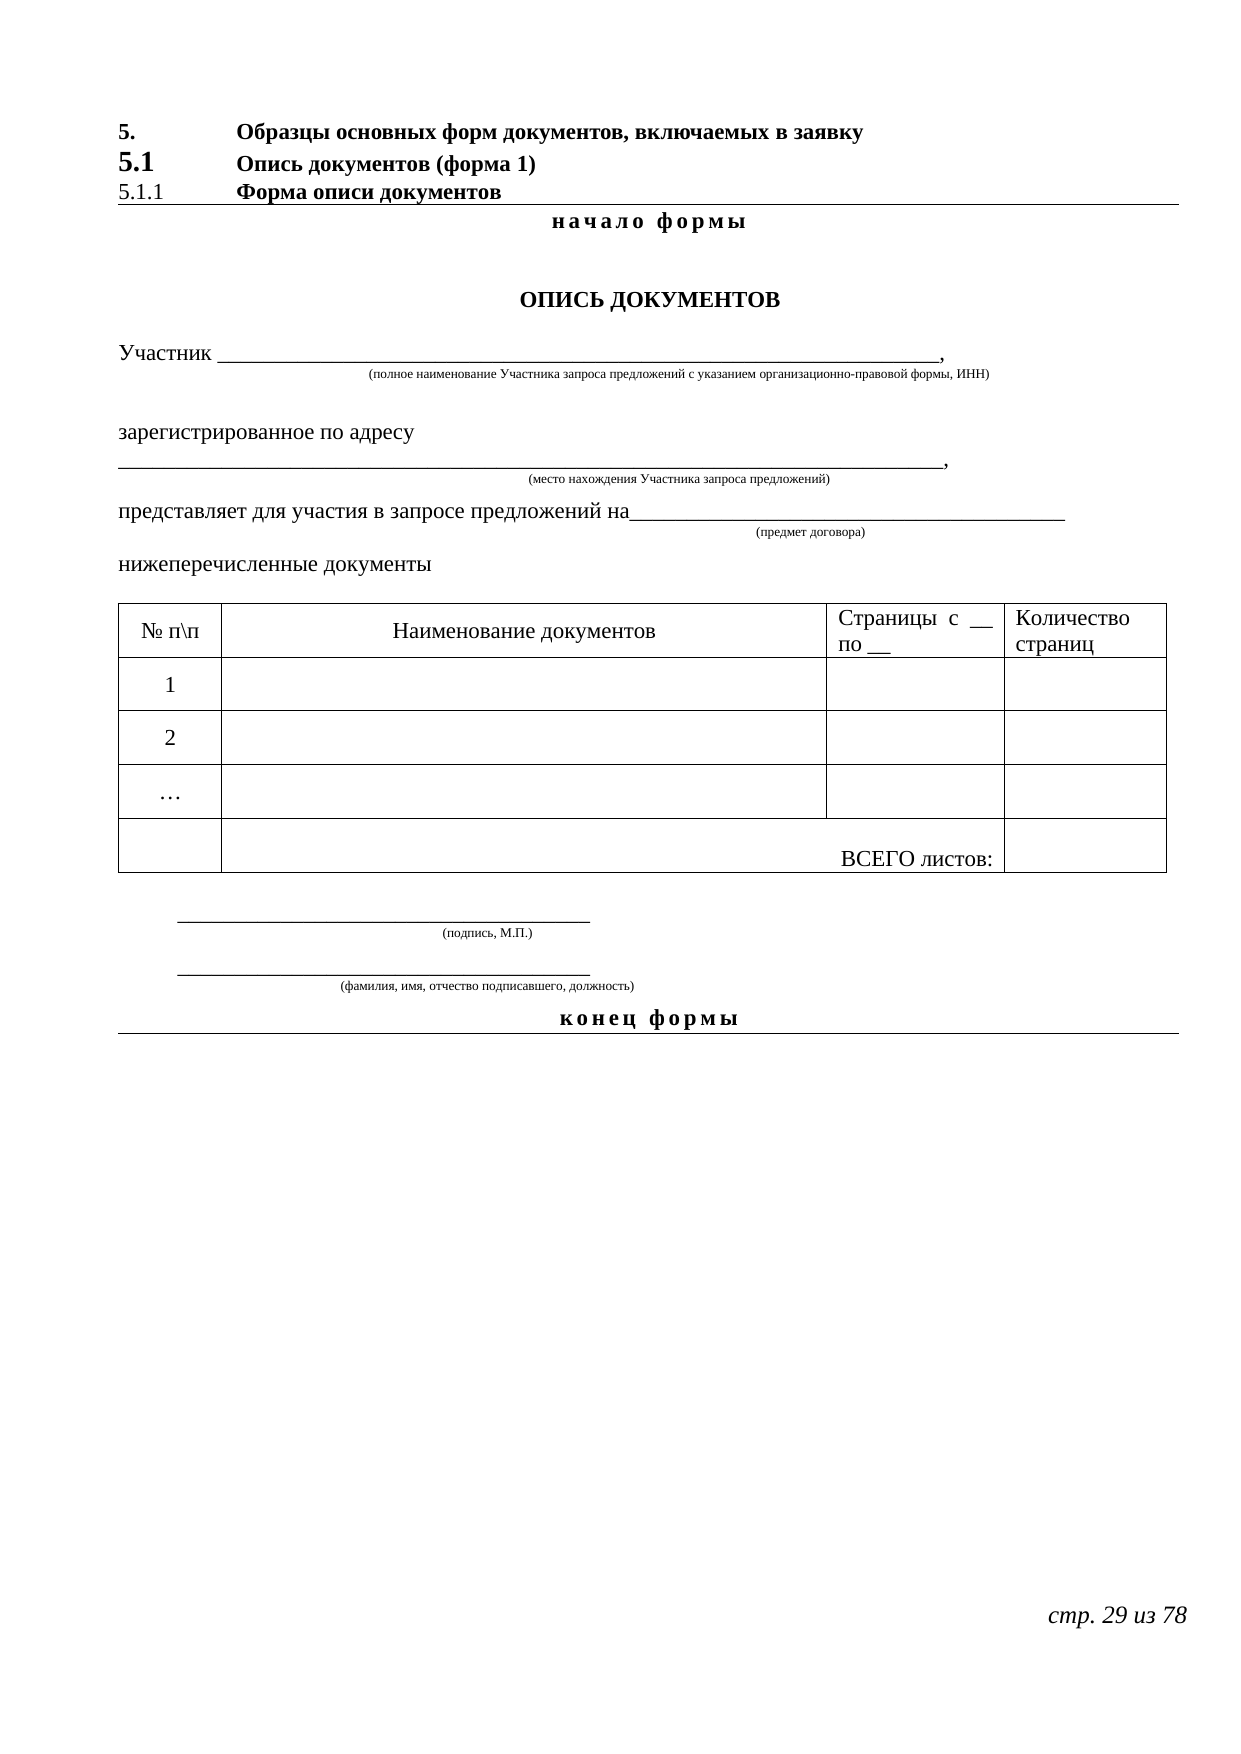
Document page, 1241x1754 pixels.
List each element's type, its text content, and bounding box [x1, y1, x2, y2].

text (подпись, М.П.) [118, 925, 797, 952]
table_header Страницы с __ по __ [827, 604, 1004, 657]
table_header № п\п [119, 604, 221, 657]
text Участник _______________________________________________________________, [118, 339, 1181, 366]
subtitle Образцы основных форм документов, включаемых в заявку [118, 118, 1181, 144]
text (фамилия, имя, отчество подписавшего, должность) [118, 978, 797, 1004]
list Форма описи документов [118, 178, 1181, 204]
text ОПИСЬ ДОКУМЕНТОВ [118, 287, 1181, 313]
text зарегистрированное по адресу [118, 418, 1181, 445]
table_cell [222, 711, 826, 764]
table_cell 1 [119, 658, 221, 710]
text представляет для участия в запросе предложений на______________________________________ [118, 497, 1181, 524]
table_cell 2 [119, 711, 221, 764]
table_header Количество страниц [1005, 604, 1166, 657]
text начало формы [118, 205, 1179, 234]
table_cell [222, 765, 826, 818]
text ____________________________________ [118, 952, 1181, 978]
table_cell [827, 711, 1004, 764]
table_cell [827, 658, 1004, 710]
table_cell [1005, 819, 1166, 872]
table_cell [119, 819, 221, 872]
table_header Наименование документов [222, 604, 826, 657]
text конец формы [118, 1004, 1179, 1033]
text (предмет договора) [118, 524, 1181, 550]
text (место нахождения Участника запроса предложений) [118, 471, 1181, 497]
text ________________________________________________________________________, [118, 445, 1181, 471]
table_cell … [119, 765, 221, 818]
subtitle Опись документов (форма 1) [118, 144, 1181, 178]
text нижеперечисленные документы [118, 550, 1181, 576]
table_cell [222, 658, 826, 710]
table_cell [1005, 765, 1166, 818]
text (полное наименование Участника запроса предложений с указанием организационно-правовой формы, ИНН) [118, 366, 1181, 392]
table_cell [1005, 658, 1166, 710]
table_cell ВСЕГО листов: [222, 819, 1004, 872]
table_cell [827, 765, 1004, 818]
table_cell [1005, 711, 1166, 764]
text ____________________________________ [118, 899, 1181, 925]
